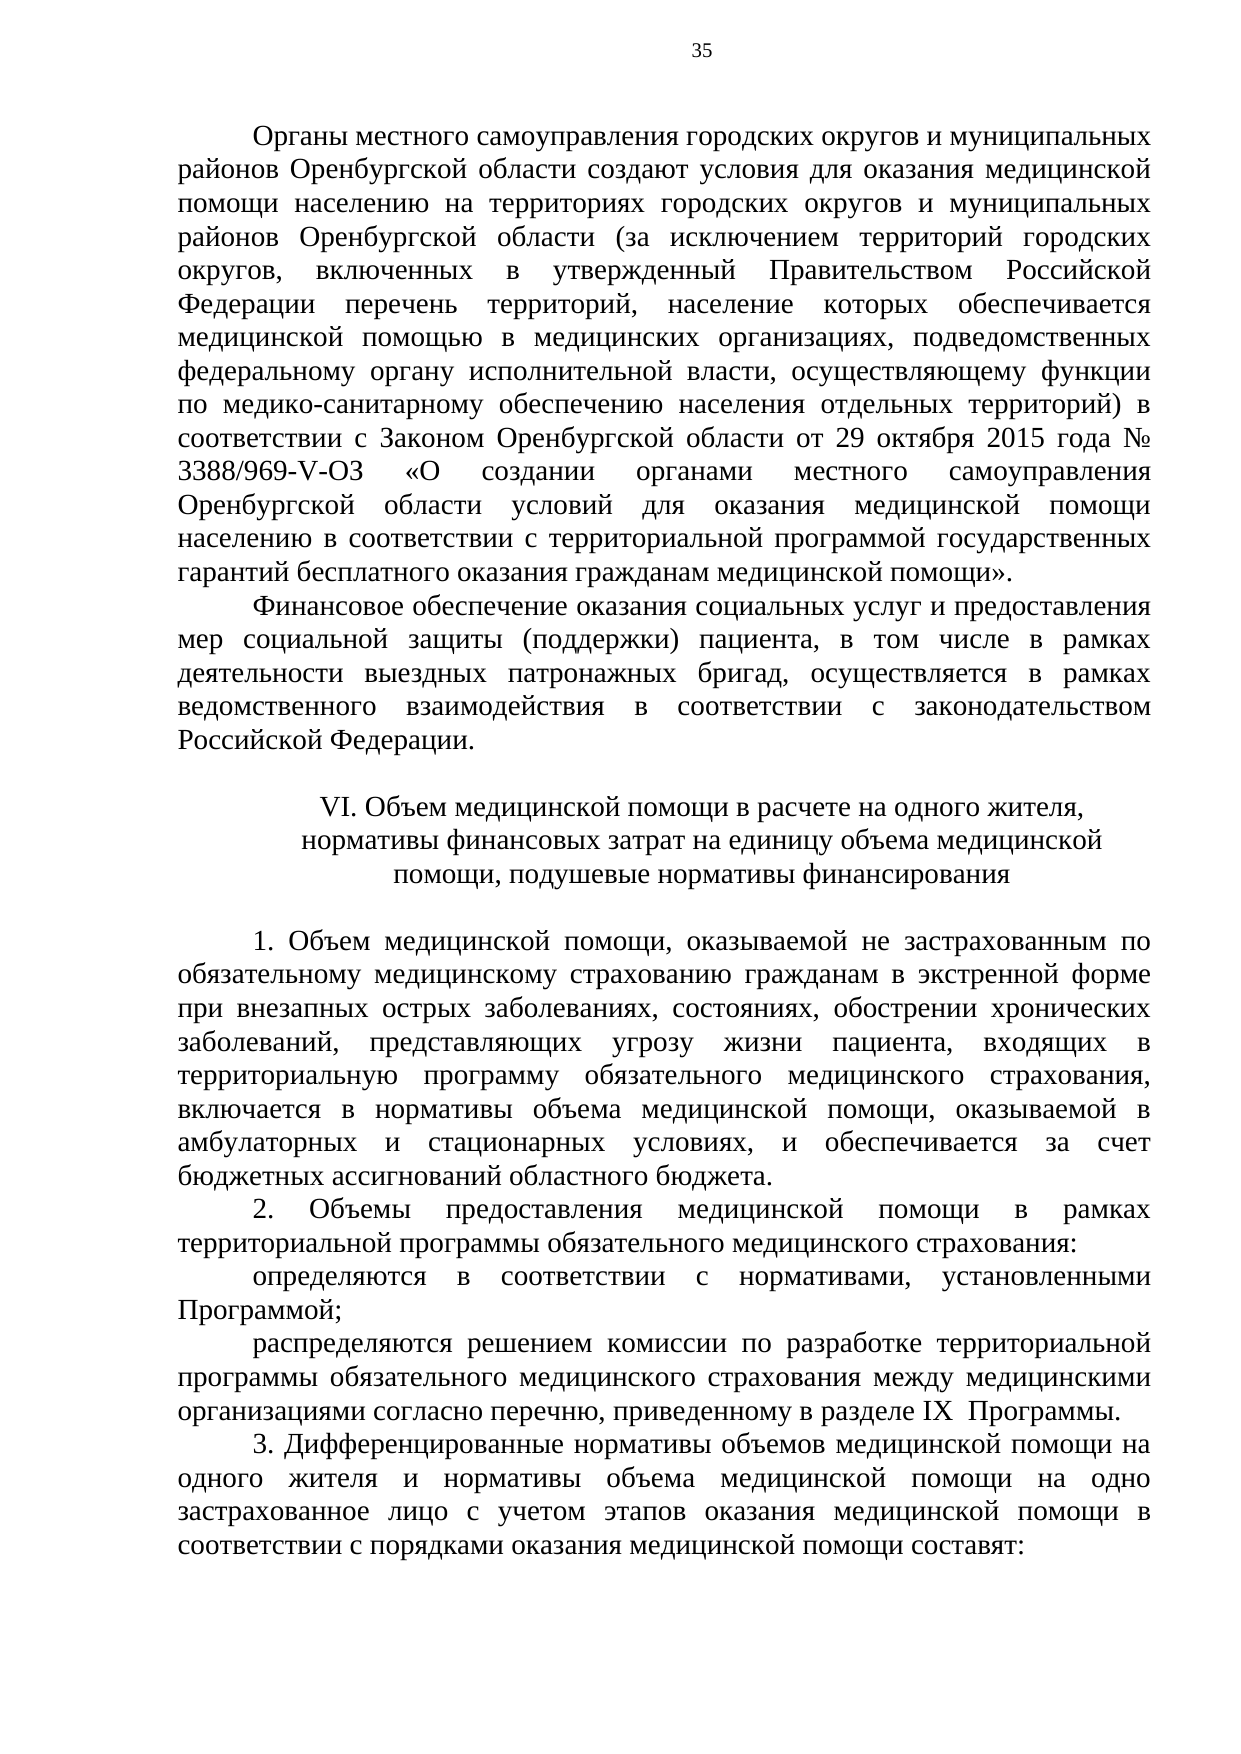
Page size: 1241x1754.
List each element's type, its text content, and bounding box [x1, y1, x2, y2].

title помощи, подушевые нормативы финансирования [177, 856, 1152, 889]
text 2. Объемы предоставления медицинской помощи в рамках территориальной программы обязательного медицинского страхования: [177, 1191, 1152, 1258]
text 3. Дифференцированные нормативы объемов медицинской помощи на одного жителя и нормативы объема медицинской помощи на одно застрахованное лицо с учетом этапов оказания медицинской помощи в соответствии с порядками оказания медицинской помощи составят: [177, 1426, 1152, 1560]
text Финансовое обеспечение оказания социальных услуг и предоставления мер социальной защиты (поддержки) пациента, в том числе в рамках деятельности выездных патронажных бригад, осуществляется в рамках ведомственного взаимодействия в соответствии с законодательством Российской Федерации. [177, 588, 1152, 755]
title нормативы финансовых затрат на единицу объема медицинской [177, 822, 1152, 856]
text Органы местного самоуправления городских округов и муниципальных районов Оренбургской области создают условия для оказания медицинской помощи населению на территориях городских округов и муниципальных районов Оренбургской области (за исключением территорий городских округов, включенных в утвержденный Правительством Российской Федерации перечень территорий, население которых обеспечивается медицинской помощью в медицинских организациях, подведомственных федеральному органу исполнительной власти, осуществляющему функции по медико-санитарному обеспечению населения отдельных территорий) в соответствии с Законом Оренбургской области от 29 октября 2015 года № 3388/969-V-ОЗ «О создании органами местного самоуправления Оренбургской области условий для оказания медицинской помощи населению в соответствии с территориальной программой государственных гарантий бесплатного оказания гражданам медицинской помощи». [177, 118, 1152, 588]
text определяются в соответствии с нормативами, установленными Программой; [177, 1258, 1152, 1326]
text 1. Объем медицинской помощи, оказываемой не застрахованным по обязательному медицинскому страхованию гражданам в экстренной форме при внезапных острых заболеваниях, состояниях, обострении хронических заболеваний, представляющих угрозу жизни пациента, входящих в территориальную программу обязательного медицинского страхования, включается в нормативы объема медицинской помощи, оказываемой в амбулаторных и стационарных условиях, и обеспечивается за счет бюджетных ассигнований областного бюджета. [177, 923, 1152, 1191]
title VI. Объем медицинской помощи в расчете на одного жителя, [177, 789, 1152, 822]
text распределяются решением комиссии по разработке территориальной программы обязательного медицинского страхования между медицинскими организациями согласно перечню, приведенному в разделе IX Программы. [177, 1326, 1152, 1426]
